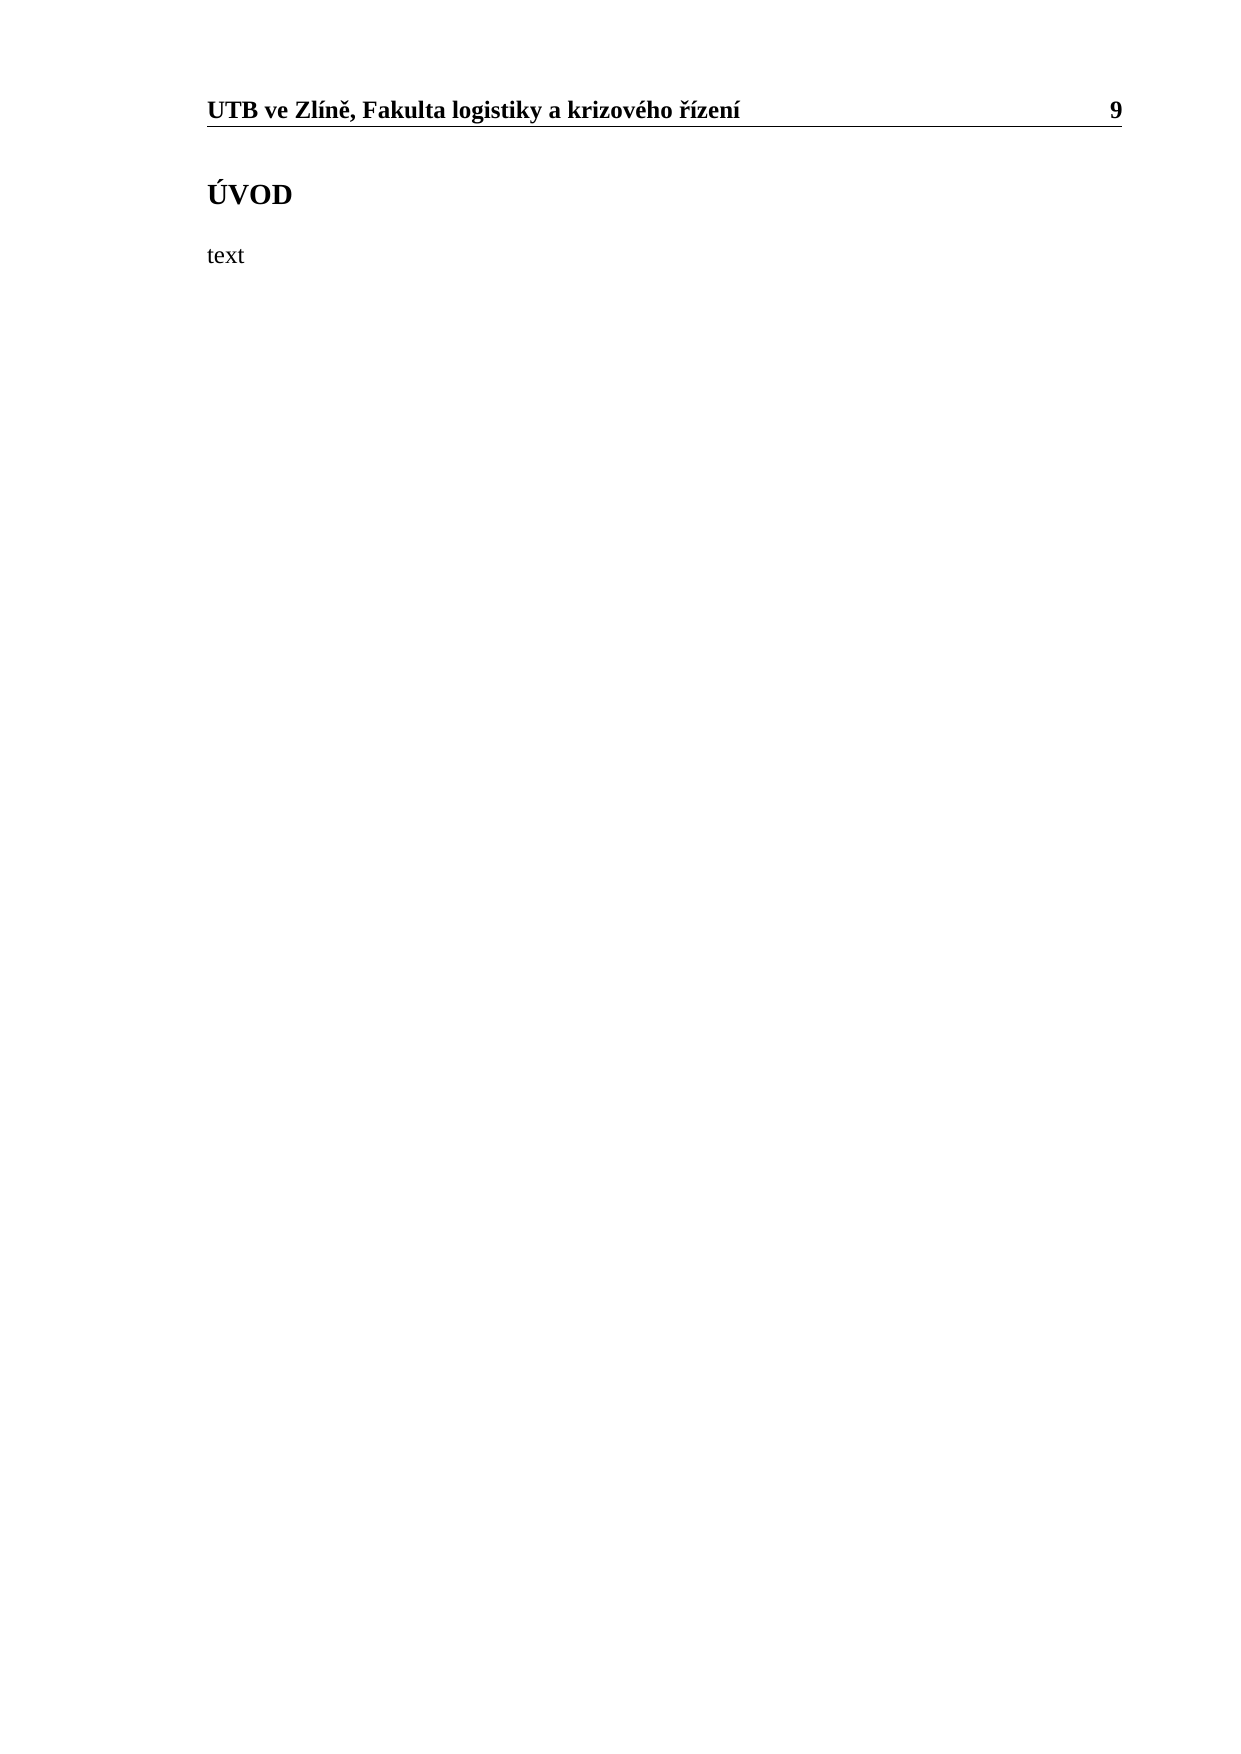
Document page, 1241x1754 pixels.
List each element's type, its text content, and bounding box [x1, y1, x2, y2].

text Úvod [207, 177, 1122, 211]
text text [207, 240, 1122, 269]
